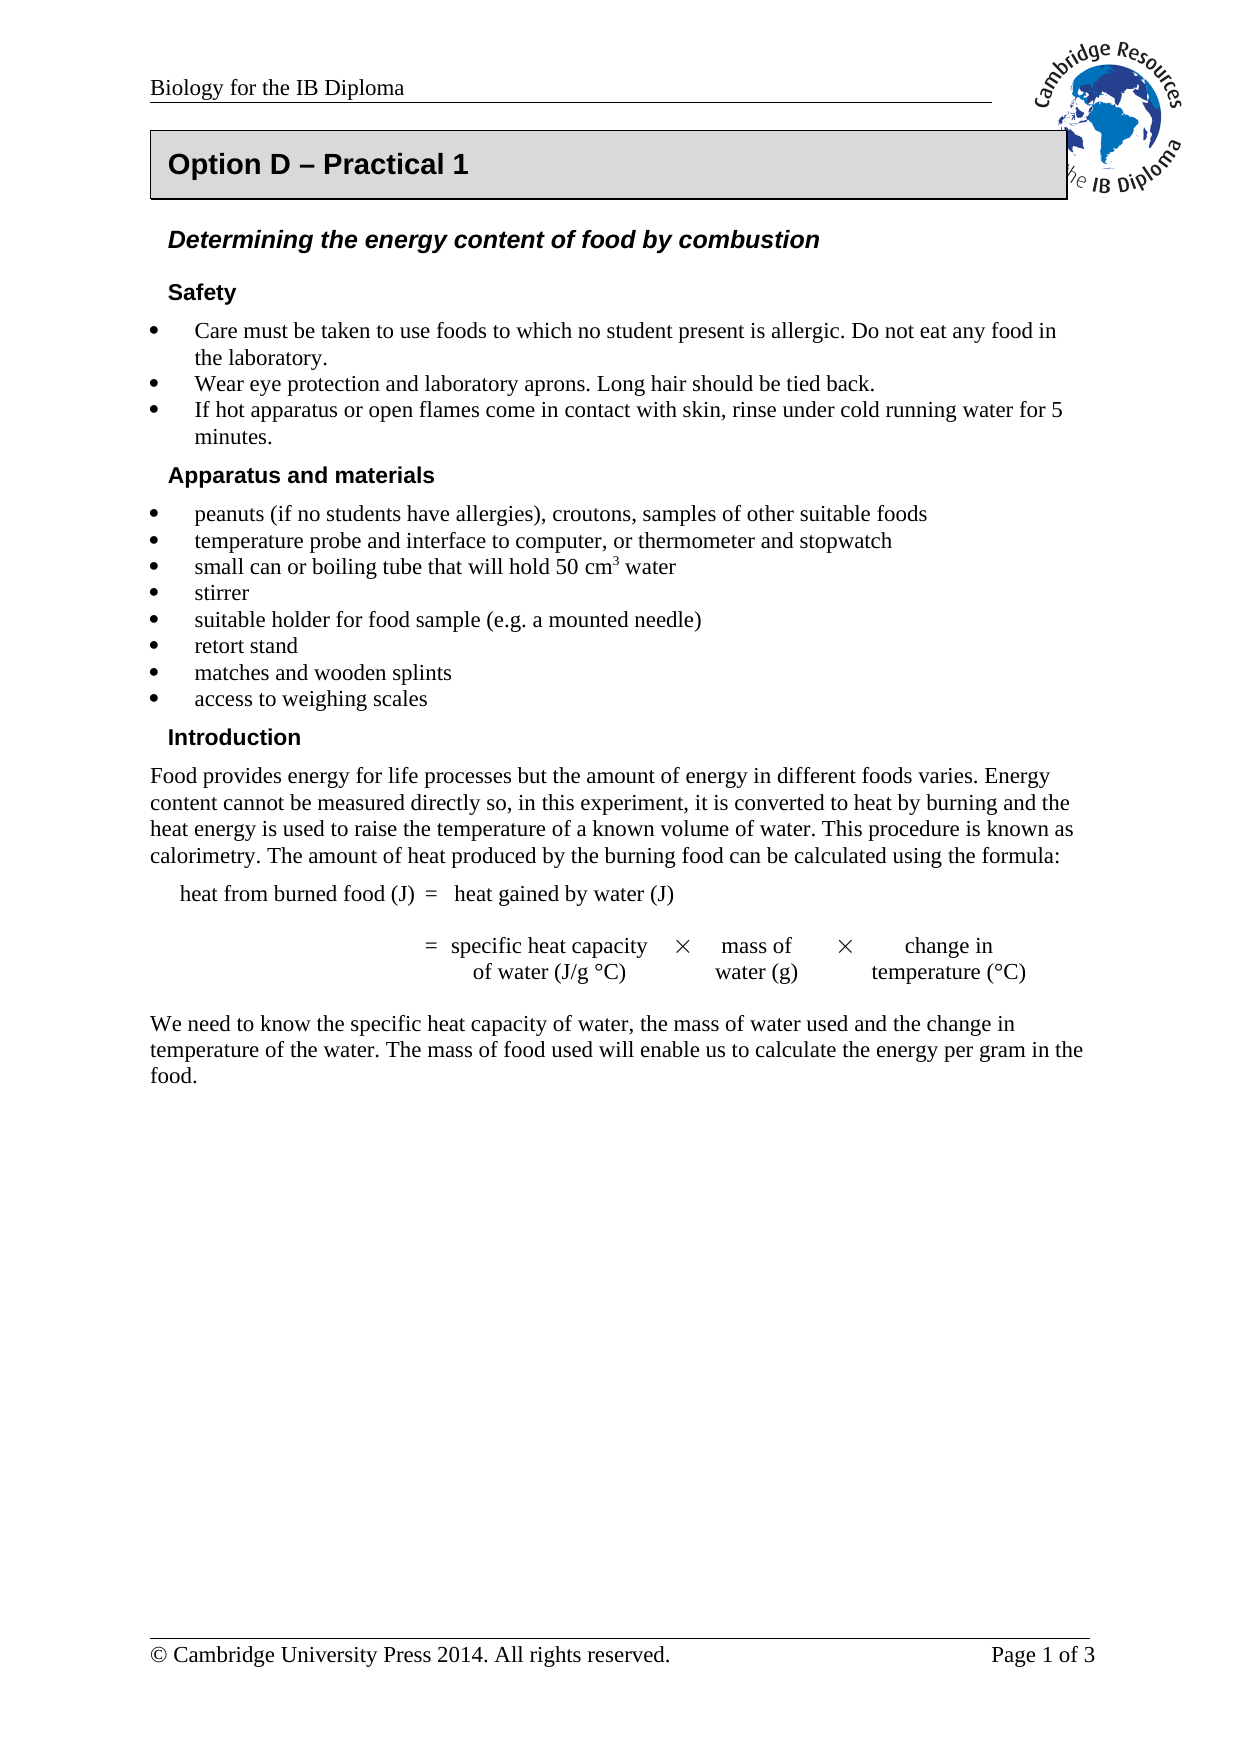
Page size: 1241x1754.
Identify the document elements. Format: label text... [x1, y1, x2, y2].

text of water (J/g °C) water (g) temperature (°C) [179, 958, 1090, 984]
list access to weighing scales [150, 685, 1090, 711]
subtitle Option D – Practical 1 [151, 131, 1066, 198]
list If hot apparatus or open flames come in contact with skin, rinse under cold running water for 5 minutes. [150, 396, 1090, 449]
picture [1034, 41, 1182, 194]
text We need to know the specific heat capacity of water, the mass of water used and the change in temperature of the water. The mass of food used will enable us to calculate the energy per gram in the food. [150, 1009, 1090, 1089]
subtitle Apparatus and materials [168, 462, 1049, 488]
list matches and wooden splints [150, 658, 1090, 685]
list peanuts (if no students have allergies), croutons, samples of other suitable foods [150, 500, 1090, 527]
text = specific heat capacity mass of change in [179, 932, 1090, 958]
list Wear eye protection and laboratory aprons. Long hair should be tied back. [150, 370, 1090, 396]
subtitle Introduction [168, 724, 1049, 750]
list retort stand [150, 632, 1090, 658]
subtitle Determining the energy content of food by combustion [168, 225, 1049, 253]
list stirrer [150, 579, 1090, 606]
list temperature probe and interface to computer, or thermometer and stopwatch [150, 527, 1090, 553]
text heat from burned food (J) = heat gained by water (J) [179, 881, 1090, 907]
text Food provides energy for life processes but the amount of energy in different foods varies. Energy content cannot be measured directly so, in this experiment, it is converted to heat by burning and the heat energy is used to raise the temperature of a known volume of water. This procedure is known as calorimetry. The amount of heat produced by the burning food can be calculated using the formula: [150, 763, 1090, 868]
list Care must be taken to use foods to which no student present is allergic. Do not eat any food in the laboratory. [150, 317, 1090, 370]
list small can or boiling tube that will hold 50 cm3 water [150, 553, 1090, 579]
subtitle Safety [168, 278, 1049, 305]
list suitable holder for food sample (e.g. a mounted needle) [150, 606, 1090, 632]
